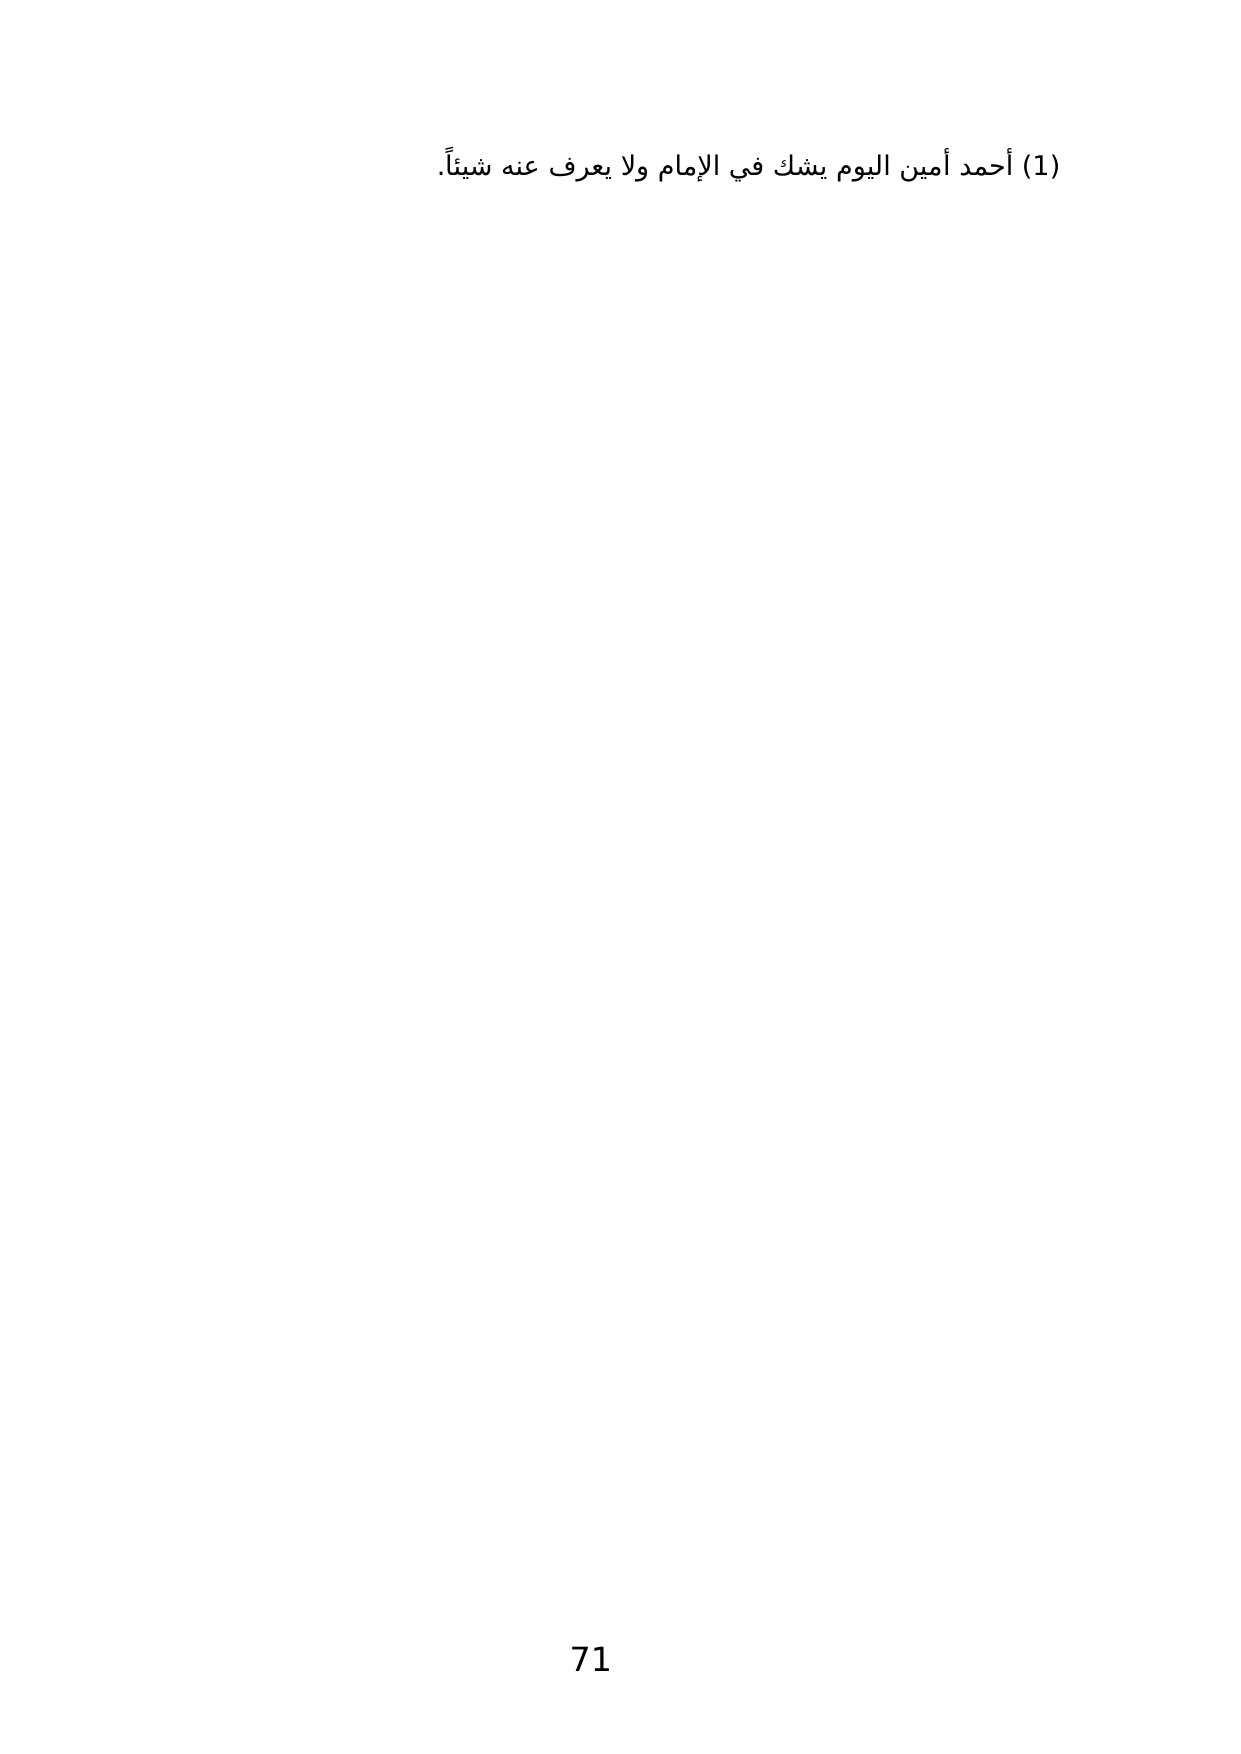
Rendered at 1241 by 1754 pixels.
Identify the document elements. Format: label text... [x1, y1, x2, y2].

text (1) أحمد أمين اليوم يشك في الإمام ولا يعرف عنه شيئاً. [180, 150, 1060, 182]
